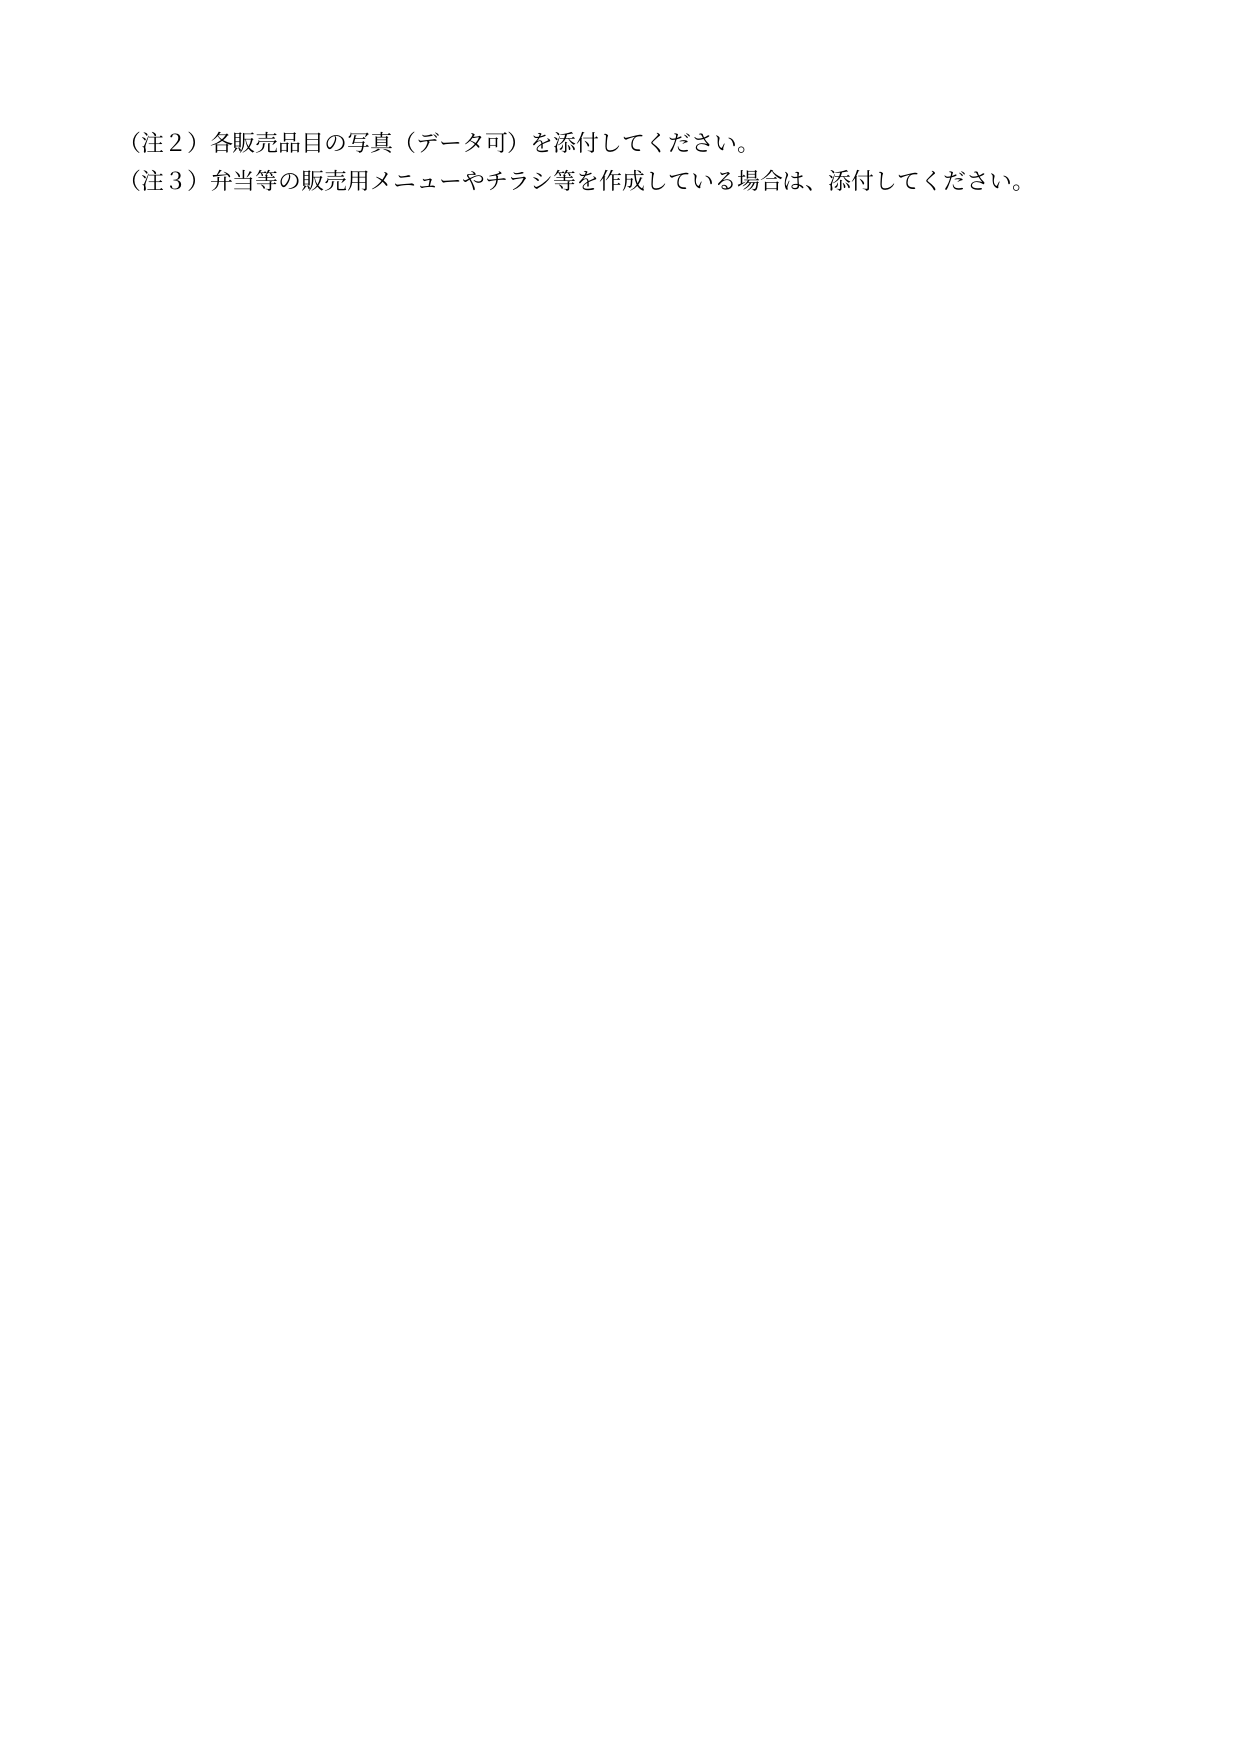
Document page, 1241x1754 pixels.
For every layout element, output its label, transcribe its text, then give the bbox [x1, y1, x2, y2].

text （注３）弁当等の販売用メニューやチラシ等を作成している場合は、添付してください。 [118, 160, 1122, 198]
text （注２）各販売品目の写真（データ可）を添付してください。 [118, 123, 1122, 160]
